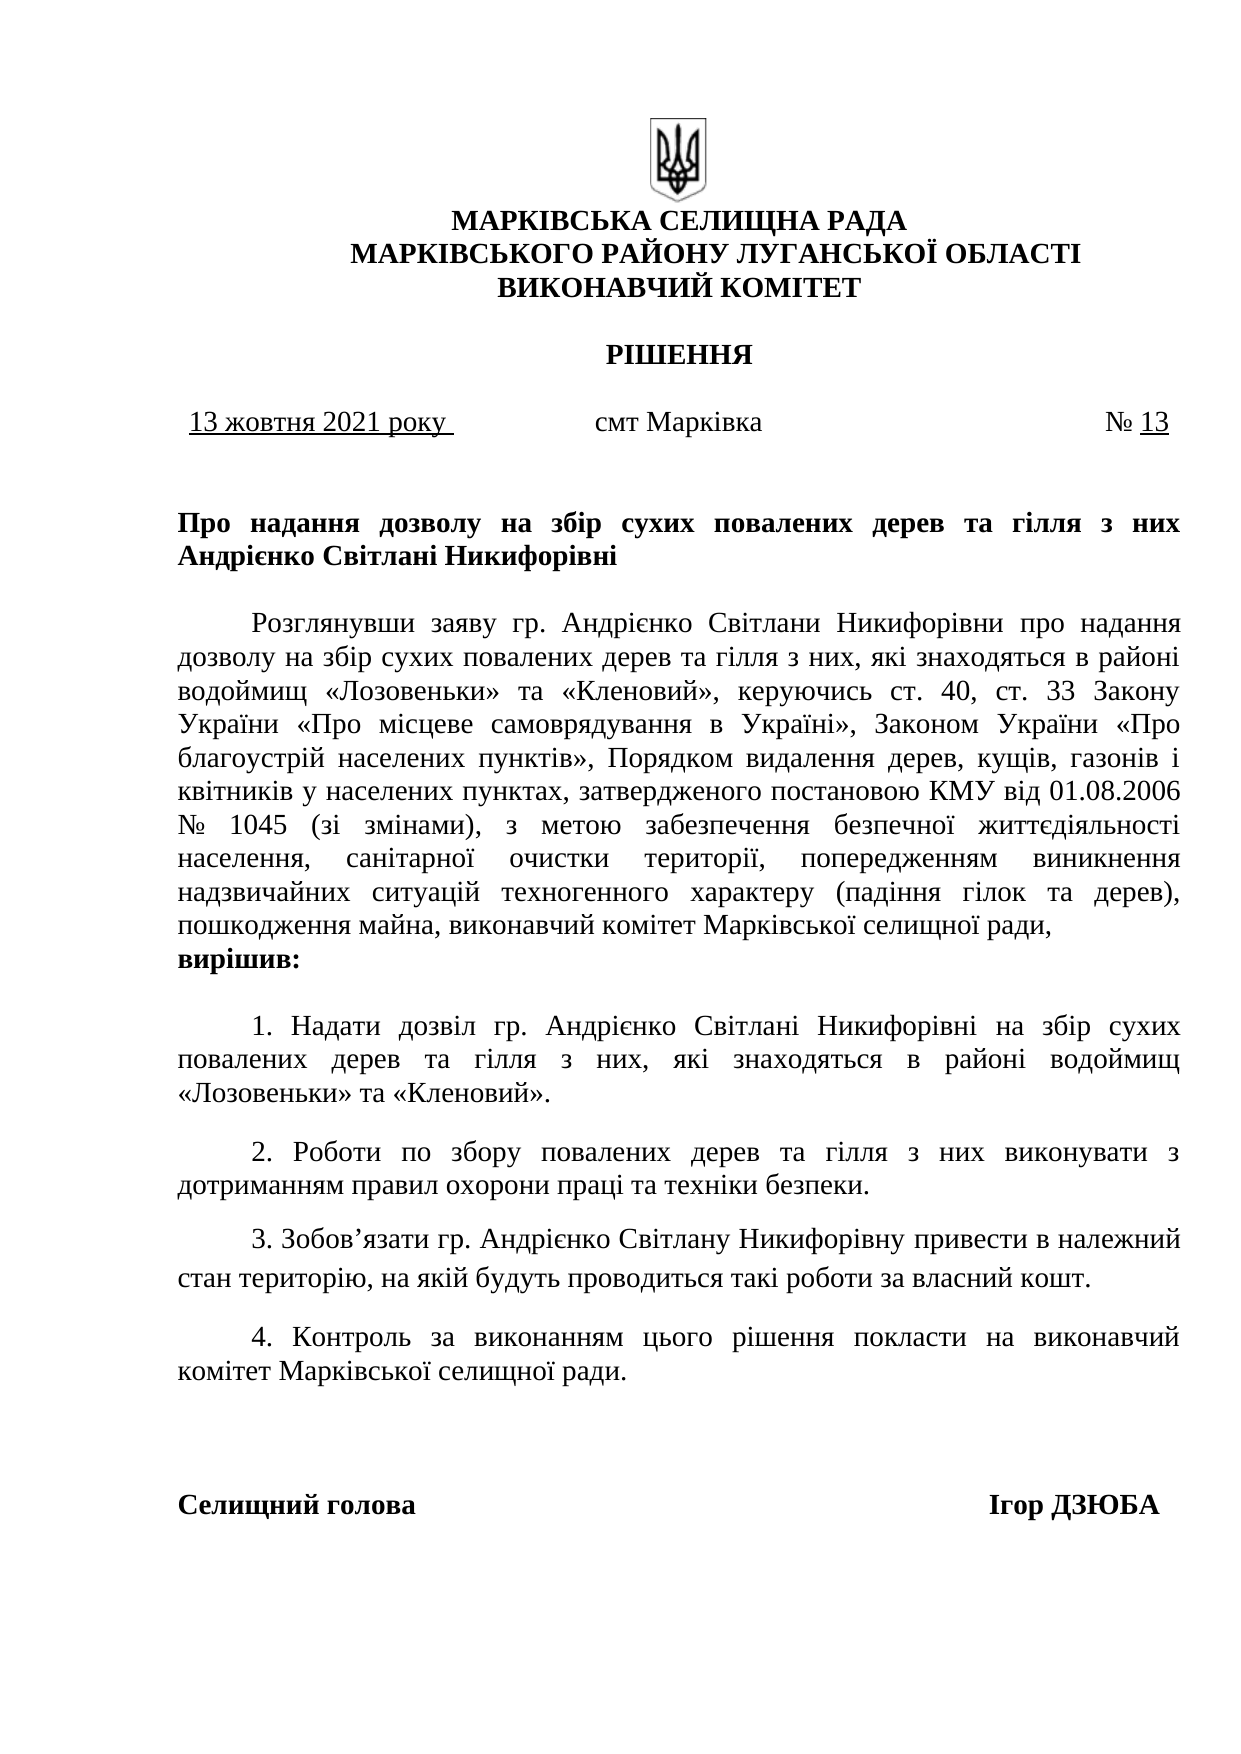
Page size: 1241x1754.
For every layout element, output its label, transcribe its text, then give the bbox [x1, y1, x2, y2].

text МАРКІВСЬКА СЕЛИЩНА РАДА [177, 203, 1181, 237]
text 1. Надати дозвіл гр. Андрієнко Світлані Никифорівні на збір сухих повалених дерев та гілля з них, які знаходяться в районі водоймищ «Лозовеньки» та «Кленовий». [177, 1008, 1181, 1109]
table_header № 13 [846, 404, 1180, 471]
picture [650, 118, 708, 204]
text РІШЕННЯ [177, 337, 1181, 371]
text Селищний голова Ігор ДЗЮБА [177, 1487, 1181, 1521]
text Розглянувши заяву гр. Андрієнко Світлани Никифорівни про надання дозволу на збір сухих повалених дерев та гілля з них, які знаходяться в районі водоймищ «Лозовеньки» та «Кленовий», керуючись ст. 40, ст. 33 Закону України «Про місцеве самоврядування в Україні», Законом України «Про благоустрій населених пунктів», Порядком видалення дерев, кущів, газонів і квітників у населених пунктах, затвердженого постановою КМУ від 01.08.2006 № 1045 (зі змінами), з метою забезпечення безпечної життєдіяльності населення, санітарної очистки території, попередженням виникнення надзвичайних ситуацій техногенного характеру (падіння гілок та дерев), пошкодження майна, виконавчий комітет Марківської селищної ради, [177, 606, 1181, 941]
text 2. Роботи по збору повалених дерев та гілля з них виконувати з дотриманням правил охорони праці та техніки безпеки. [177, 1134, 1181, 1201]
text МАРКІВСЬКОГО РАЙОНУ ЛУГАНСЬКОЇ ОБЛАСТІ [177, 237, 1181, 270]
table_header смт Марківка [511, 404, 846, 471]
text 4. Контроль за виконанням цього рішення покласти на виконавчий комітет Марківської селищної ради. [177, 1319, 1181, 1387]
text Про надання дозволу на збір сухих повалених дерев та гілля з них Андрієнко Світлані Никифорівні [177, 505, 1181, 572]
text вирішив: [177, 941, 1181, 974]
text 3. Зобов’язати гр. Андрієнко Світлану Никифорівну привести в належний стан територію, на якій будуть проводиться такі роботи за власний кошт. [177, 1222, 1181, 1294]
text ВИКОНАВЧИЙ КОМІТЕТ [177, 270, 1181, 304]
table_header 13 жовтня 2021 року [177, 404, 511, 471]
